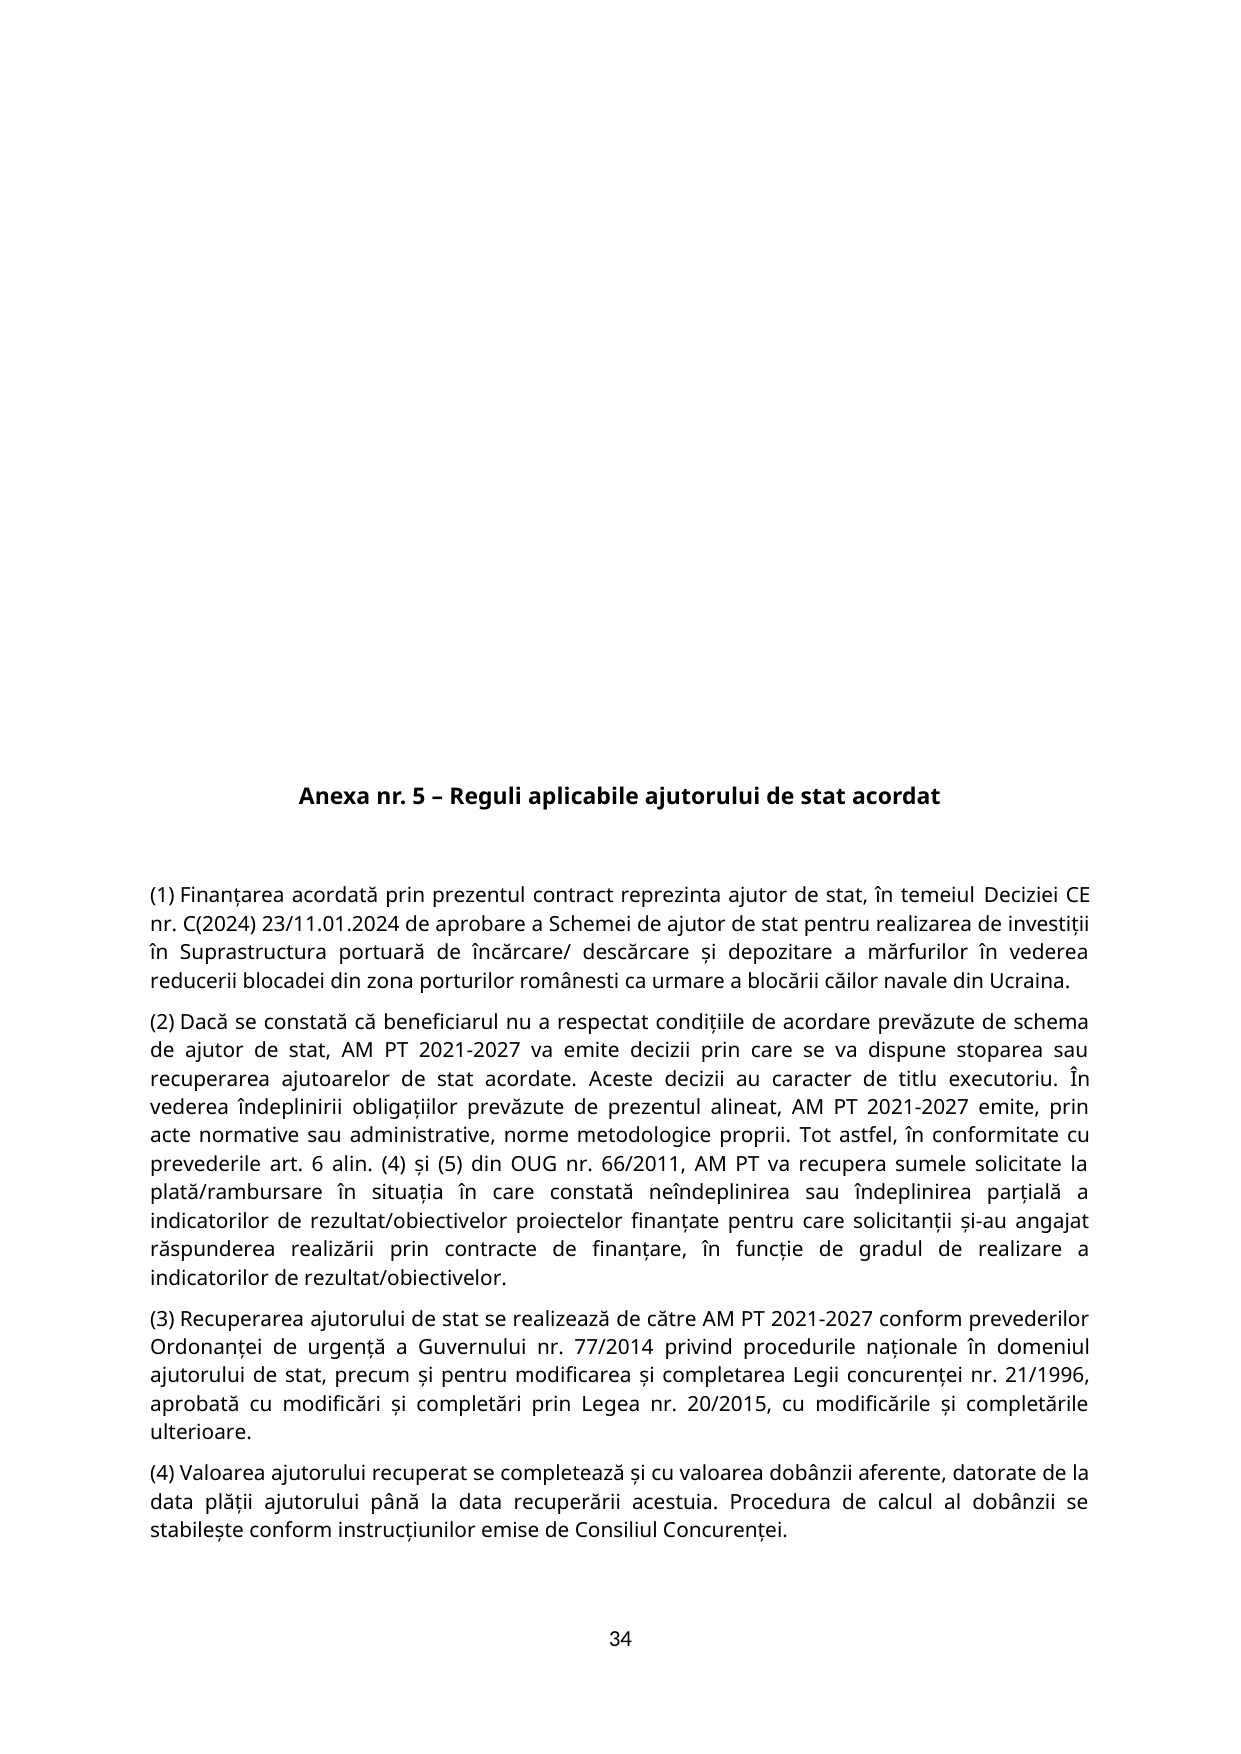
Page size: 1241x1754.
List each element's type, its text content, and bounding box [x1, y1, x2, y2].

list Dacă se constată că beneficiarul nu a respectat condițiile de acordare prevăzute de schema de ajutor de stat, AM PT 2021-2027 va emite decizii prin care se va dispune stoparea sau recuperarea ajutoarelor de stat acordate. Aceste decizii au caracter de titlu executoriu. În vederea îndeplinirii obligațiilor prevăzute de prezentul alineat, AM PT 2021-2027 emite, prin acte normative sau administrative, norme metodologice proprii. Tot astfel, în conformitate cu prevederile art. 6 alin. (4) și (5) din OUG nr. 66/2011, AM PT va recupera sumele solicitate la plată/rambursare în situația în care constată neîndeplinirea sau îndeplinirea parțială a indicatorilor de rezultat/obiectivelor proiectelor finanțate pentru care solicitanții și-au angajat răspunderea realizării prin contracte de finanțare, în funcție de gradul de realizare a indicatorilor de rezultat/obiectivelor. [150, 1007, 1090, 1291]
list Recuperarea ajutorului de stat se realizează de către AM PT 2021-2027 conform prevederilor Ordonanței de urgență a Guvernului nr. 77/2014 privind procedurile naționale în domeniul ajutorului de stat, precum şi pentru modificarea şi completarea Legii concurenței nr. 21/1996, aprobată cu modificări și completări prin Legea nr. 20/2015, cu modificările și completările ulterioare. [150, 1304, 1090, 1446]
list Valoarea ajutorului recuperat se completează și cu valoarea dobânzii aferente, datorate de la data plăţii ajutorului până la data recuperării acestuia. Procedura de calcul al dobânzii se stabilește conform instrucțiunilor emise de Consiliul Concurenței. [150, 1458, 1090, 1544]
list Finanțarea acordată prin prezentul contract reprezinta ajutor de stat, în temeiul Deciziei CE nr. C(2024) 23/11.01.2024 de aprobare a Schemei de ajutor de stat pentru realizarea de investiții în Suprastructura portuară de încărcare/ descărcare și depozitare a mărfurilor în vederea reducerii blocadei din zona porturilor românesti ca urmare a blocării căilor navale din Ucraina. [150, 881, 1090, 994]
text Anexa nr. 5 – Reguli aplicabile ajutorului de stat acordat [150, 780, 1090, 811]
